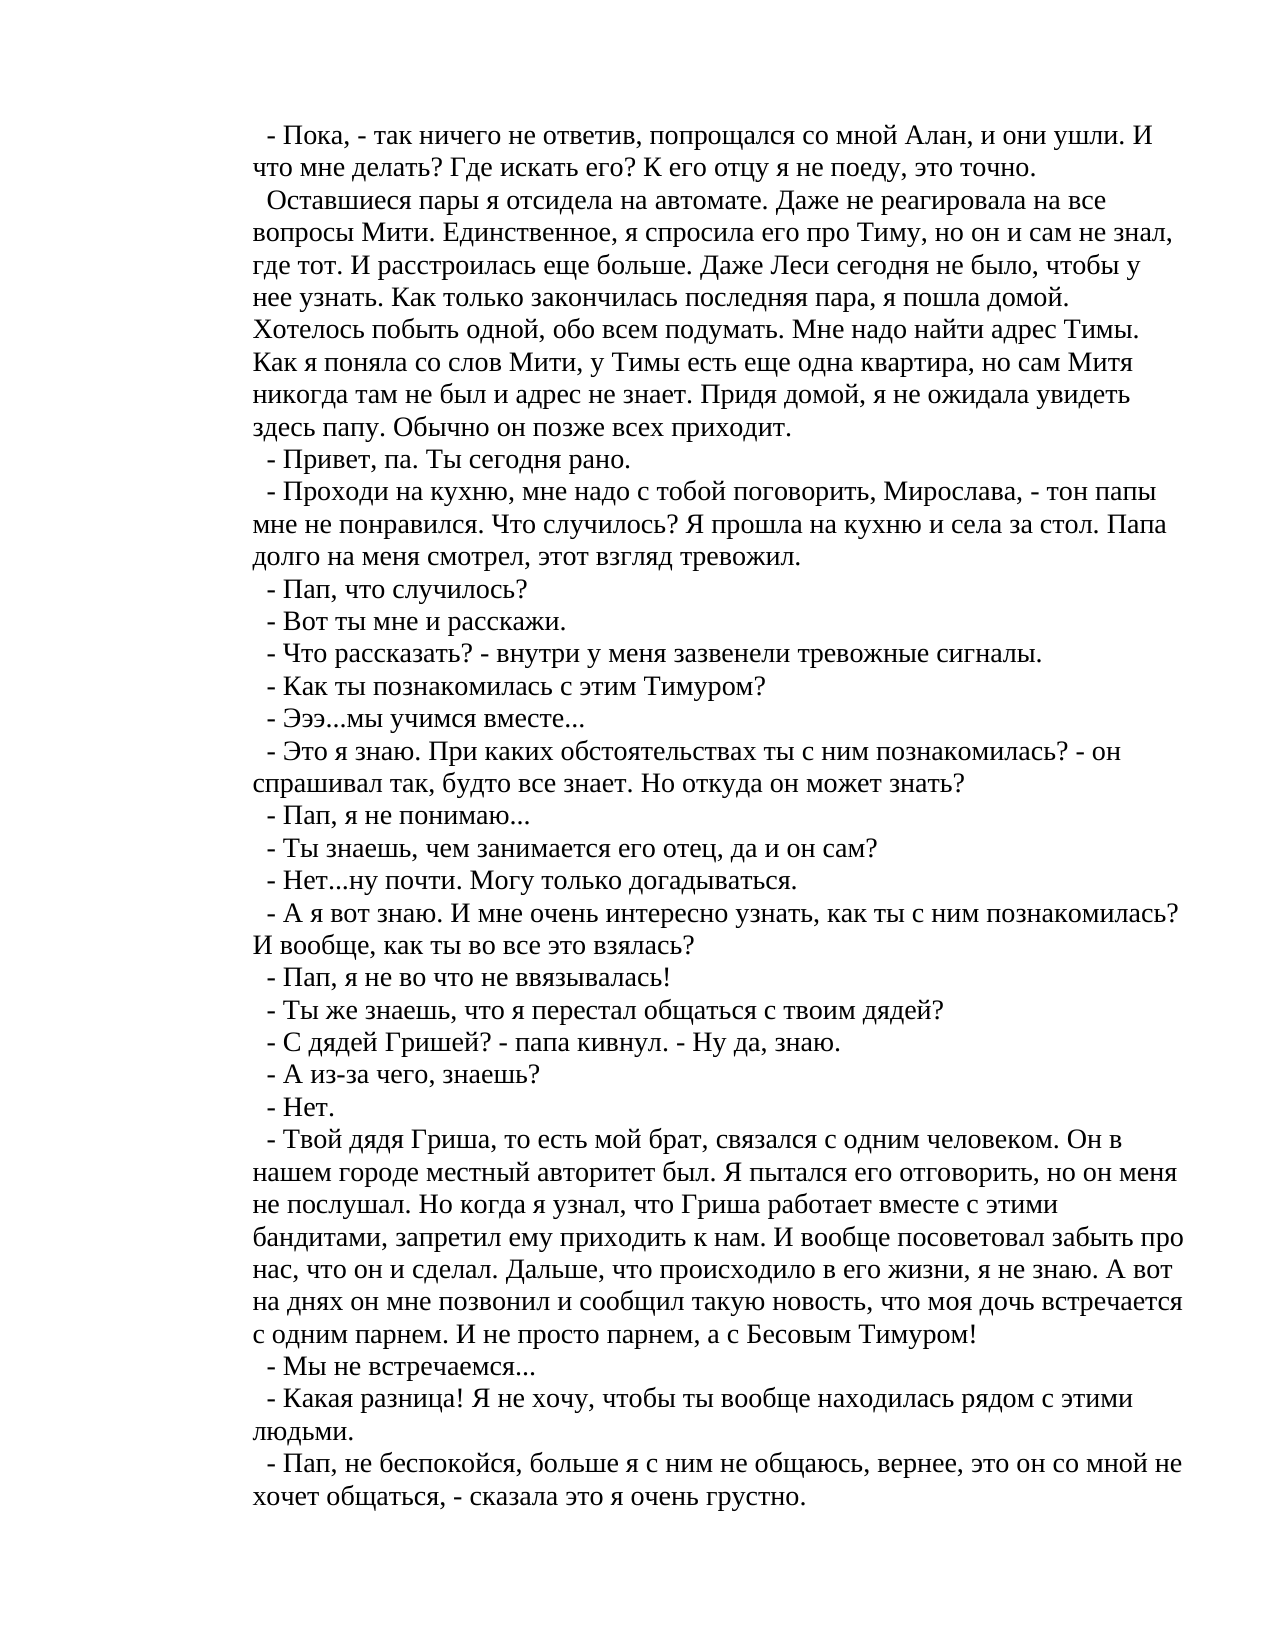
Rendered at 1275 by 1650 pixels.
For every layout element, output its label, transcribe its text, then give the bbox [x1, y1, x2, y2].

text - Это я знаю. При каких обстоятельствах ты с ним познакомилась? - он спрашивал так, будто все знает. Но откуда он может знать? [252, 734, 1186, 798]
text - А из-за чего, знаешь? [252, 1058, 1186, 1090]
text - Привет, па. Ты сегодня рано. [252, 442, 1186, 474]
text - Пока, - так ничего не ответив, попрощался со мной Алан, и они ушли. И что мне делать? Где искать его? К его отцу я не поеду, это точно. [252, 118, 1186, 183]
text - Твой дядя Гриша, то есть мой брат, связался с одним человеком. Он в нашем городе местный авторитет был. Я пытался его отговорить, но он меня не послушал. Но когда я узнал, что Гриша работает вместе с этими бандитами, запретил ему приходить к нам. И вообще посоветовал забыть про нас, что он и сделал. Дальше, что происходило в его жизни, я не знаю. А вот на днях он мне позвонил и сообщил такую новость, что моя дочь встречается с одним парнем. И не просто парнем, а с Бесовым Тимуром! [252, 1122, 1186, 1349]
text - Ты же знаешь, что я перестал общаться с твоим дядей? [252, 993, 1186, 1025]
text - С дядей Гришей? - папа кивнул. - Ну да, знаю. [252, 1025, 1186, 1058]
text - Ты знаешь, чем занимается его отец, да и он сам? [252, 831, 1186, 863]
text - Мы не встречаемся... [252, 1349, 1186, 1382]
text - Какая разница! Я не хочу, чтобы ты вообще находилась рядом с этими людьми. [252, 1382, 1186, 1446]
text - Эээ...мы учимся вместе... [252, 701, 1186, 734]
text - Как ты познакомилась с этим Тимуром? [252, 669, 1186, 701]
text - Что рассказать? - внутри у меня зазвенели тревожные сигналы. [252, 636, 1186, 669]
text - Проходи на кухню, мне надо с тобой поговорить, Мирослава, - тон папы мне не понравился. Что случилось? Я прошла на кухню и села за стол. Папа долго на меня смотрел, этот взгляд тревожил. [252, 474, 1186, 572]
text - Пап, я не понимаю... [252, 798, 1186, 831]
text - Нет...ну почти. Могу только догадываться. [252, 863, 1186, 896]
text - Пап, я не во что не ввязывалась! [252, 960, 1186, 993]
text - Нет. [252, 1090, 1186, 1122]
text - А я вот знаю. И мне очень интересно узнать, как ты с ним познакомилась? И вообще, как ты во все это взялась? [252, 896, 1186, 960]
text - Вот ты мне и расскажи. [252, 604, 1186, 636]
text Оставшиеся пары я отсидела на автомате. Даже не реагировала на все вопросы Мити. Единственное, я спросила его про Тиму, но он и сам не знал, где тот. И расстроилась еще больше. Даже Леси сегодня не было, чтобы у нее узнать. Как только закончилась последняя пара, я пошла домой. Хотелось побыть одной, обо всем подумать. Мне надо найти адрес Тимы. Как я поняла со слов Мити, у Тимы есть еще одна квартира, но сам Митя никогда там не был и адрес не знает. Придя домой, я не ожидала увидеть здесь папу. Обычно он позже всех приходит. [252, 183, 1186, 442]
text - Пап, не беспокойся, больше я с ним не общаюсь, вернее, это он со мной не хочет общаться, - сказала это я очень грустно. [252, 1446, 1186, 1511]
text - Пап, что случилось? [252, 572, 1186, 604]
